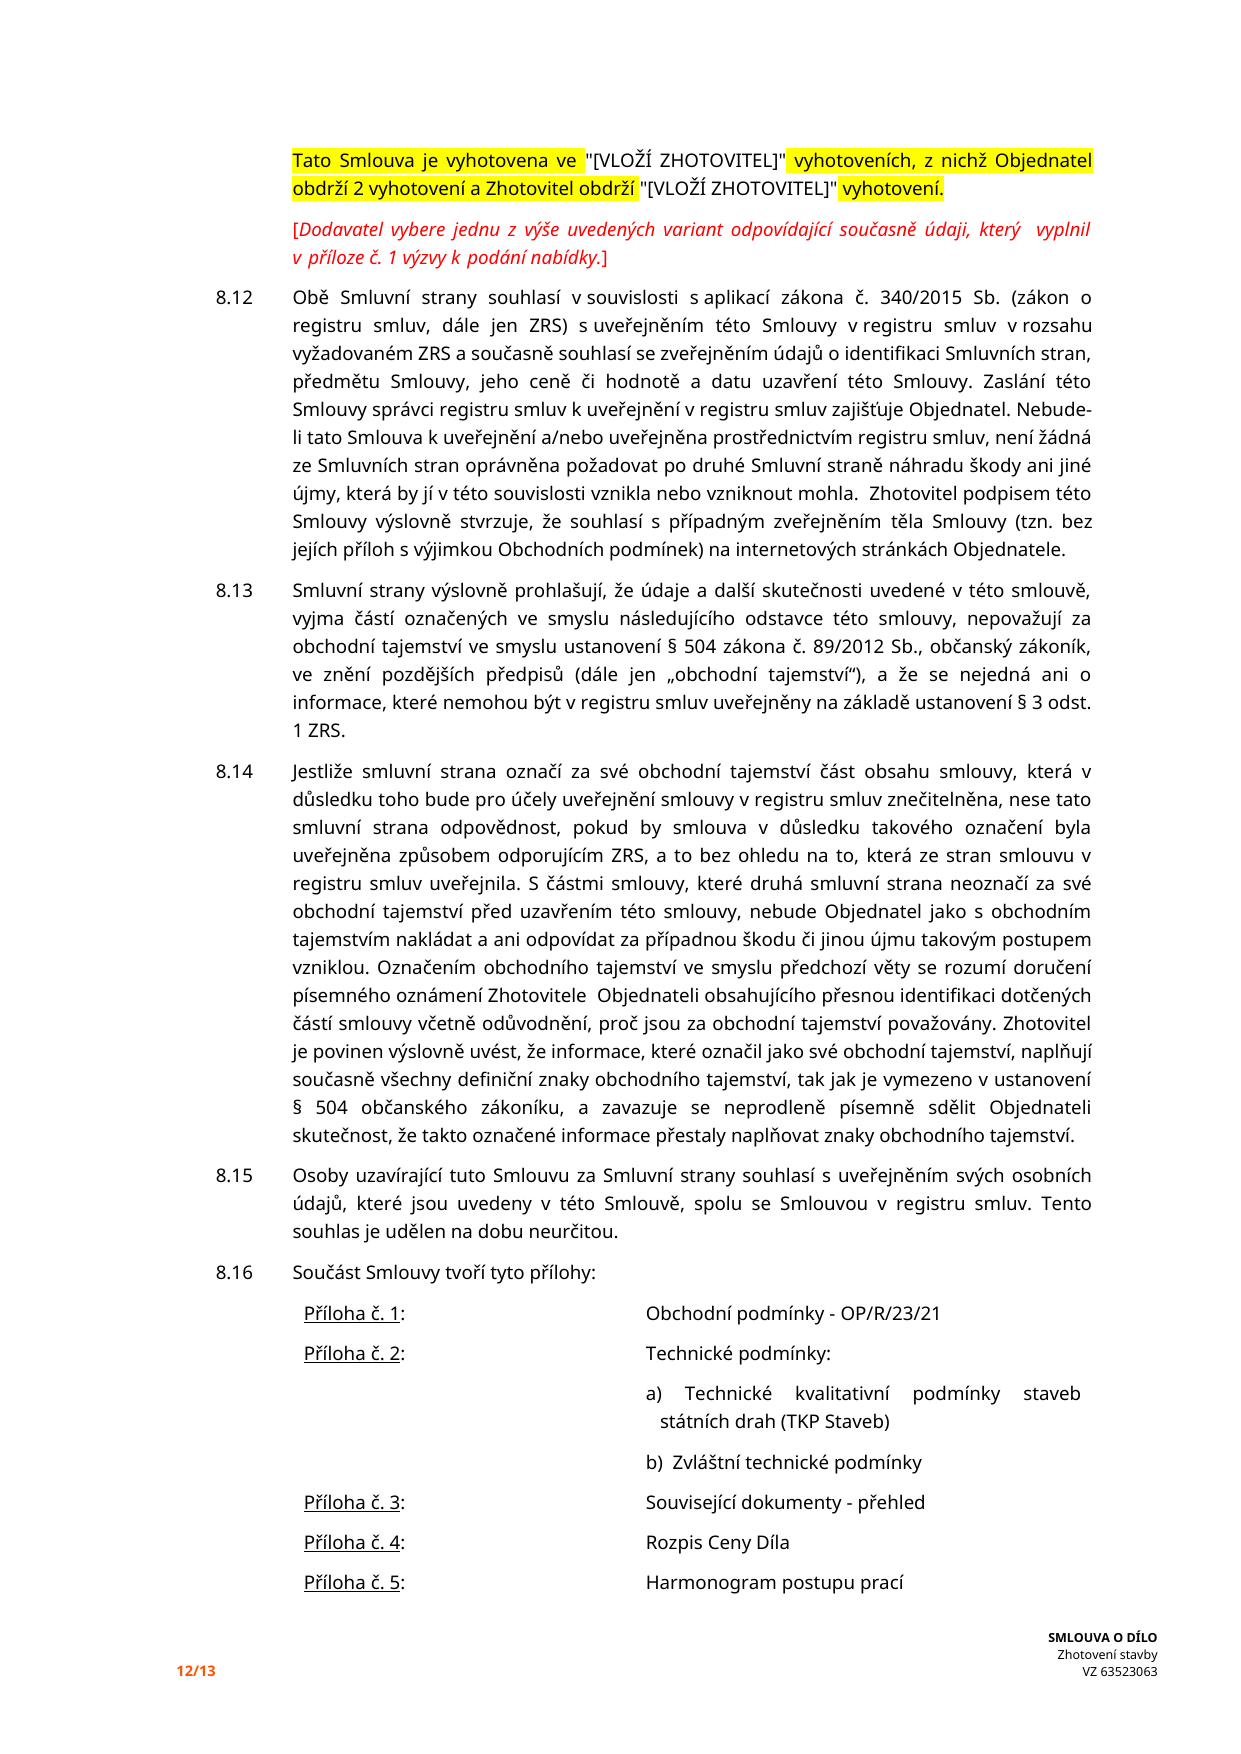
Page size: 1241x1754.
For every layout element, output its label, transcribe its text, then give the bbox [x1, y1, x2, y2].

list Tato Smlouva je vyhotovena ve "[VLOŽÍ ZHOTOVITEL]" vyhotoveních, z nichž Objednatel obdrží 2 vyhotovení a Zhotovitel obdrží "[VLOŽÍ ZHOTOVITEL]" vyhotovení. [292, 147, 1093, 201]
table_cell Související dokumenty - přehled [572, 1489, 1093, 1529]
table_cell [572, 1569, 1093, 1595]
table_cell Rozpis Ceny Díla [572, 1529, 1093, 1569]
text Jestliže smluvní strana označí za své obchodní tajemství část obsahu smlouvy, která v důsledku toho bude pro účely uveřejnění smlouvy v registru smluv znečitelněna, nese tato smluvní strana odpovědnost, pokud by smlouva v důsledku takového označení byla uveřejněna způsobem odporujícím ZRS, a to bez ohledu na to, která ze stran smlouvu v registru smluv uveřejnila. S částmi smlouvy, které druhá smluvní strana neoznačí za své obchodní tajemství před uzavřením této smlouvy, nebude Objednatel jako s obchodním tajemstvím nakládat a ani odpovídat za případnou škodu či jinou újmu takovým postupem vzniklou. Označením obchodního tajemství ve smyslu předchozí věty se rozumí doručení písemného oznámení Zhotovitele Objednateli obsahujícího přesnou identifikaci dotčených částí smlouvy včetně odůvodnění, proč jsou za obchodní tajemství považovány. Zhotovitel je povinen výslovně uvést, že informace, které označil jako své obchodní tajemství, naplňují současně všechny definiční znaky obchodního tajemství, tak jak je vymezeno v ustanovení § 504 občanského zákoníku, a zavazuje se neprodleně písemně sdělit Objednateli skutečnost, že takto označené informace přestaly naplňovat znaky obchodního tajemství. [216, 758, 1093, 1148]
text Osoby uzavírající tuto Smlouvu za Smluvní strany souhlasí s uveřejněním svých osobních údajů, které jsou uvedeny v této Smlouvě, spolu se Smlouvou v registru smluv. Tento souhlas je udělen na dobu neurčitou. [216, 1163, 1093, 1244]
text Smluvní strany výslovně prohlašují, že údaje a další skutečnosti uvedené v této smlouvě, vyjma částí označených ve smyslu následujícího odstavce této smlouvy, nepovažují za obchodní tajemství ve smyslu ustanovení § 504 zákona č. 89/2012 Sb., občanský zákoník, ve znění pozdějších předpisů (dále jen „obchodní tajemství“), a že se nejedná ani o informace, které nemohou být v registru smluv uveřejněny na základě ustanovení § 3 odst. 1 ZRS. [216, 577, 1093, 743]
text Obě Smluvní strany souhlasí v souvislosti s aplikací zákona č. 340/2015 Sb. (zákon o registru smluv, dále jen ZRS) s uveřejněním této Smlouvy v registru smluv v rozsahu vyžadovaném ZRS a současně souhlasí se zveřejněním údajů o identifikaci Smluvních stran, předmětu Smlouvy, jeho ceně či hodnotě a datu uzavření této Smlouvy. Zaslání této Smlouvy správci registru smluv k uveřejnění v registru smluv zajišťuje Objednatel. Nebude-li tato Smlouva k uveřejnění a/nebo uveřejněna prostřednictvím registru smluv, není žádná ze Smluvních stran oprávněna požadovat po druhé Smluvní straně náhradu škody ani jiné újmy, která by jí v této souvislosti vznikla nebo vzniknout mohla. Zhotovitel podpisem této Smlouvy výslovně stvrzuje, že souhlasí s případným zveřejněním těla Smlouvy (tzn. bez jejích příloh s výjimkou Obchodních podmínek) na internetových stránkách Objednatele. [216, 284, 1093, 562]
table_cell Příloha č. 2: [216, 1340, 572, 1489]
table_cell Příloha č. 5: [216, 1569, 572, 1595]
table_header Obchodní podmínky - OP/R/23/21 [572, 1300, 1093, 1340]
table_cell Technické podmínky: a) Technické kvalitativní podmínky staveb státních drah (TKP Staveb) b) Zvláštní technické podmínky [572, 1340, 1093, 1489]
table_header Příloha č. 1: [216, 1300, 572, 1340]
text Součást Smlouvy tvoří tyto přílohy: [216, 1259, 1093, 1285]
list [Dodavatel vybere jednu z výše uvedených variant odpovídající současně údaji, který vyplnil v příloze č. 1 výzvy k podání nabídky.] [292, 216, 1093, 269]
table_cell Příloha č. 4: [216, 1529, 572, 1569]
table_cell Příloha č. 3: [216, 1489, 572, 1529]
